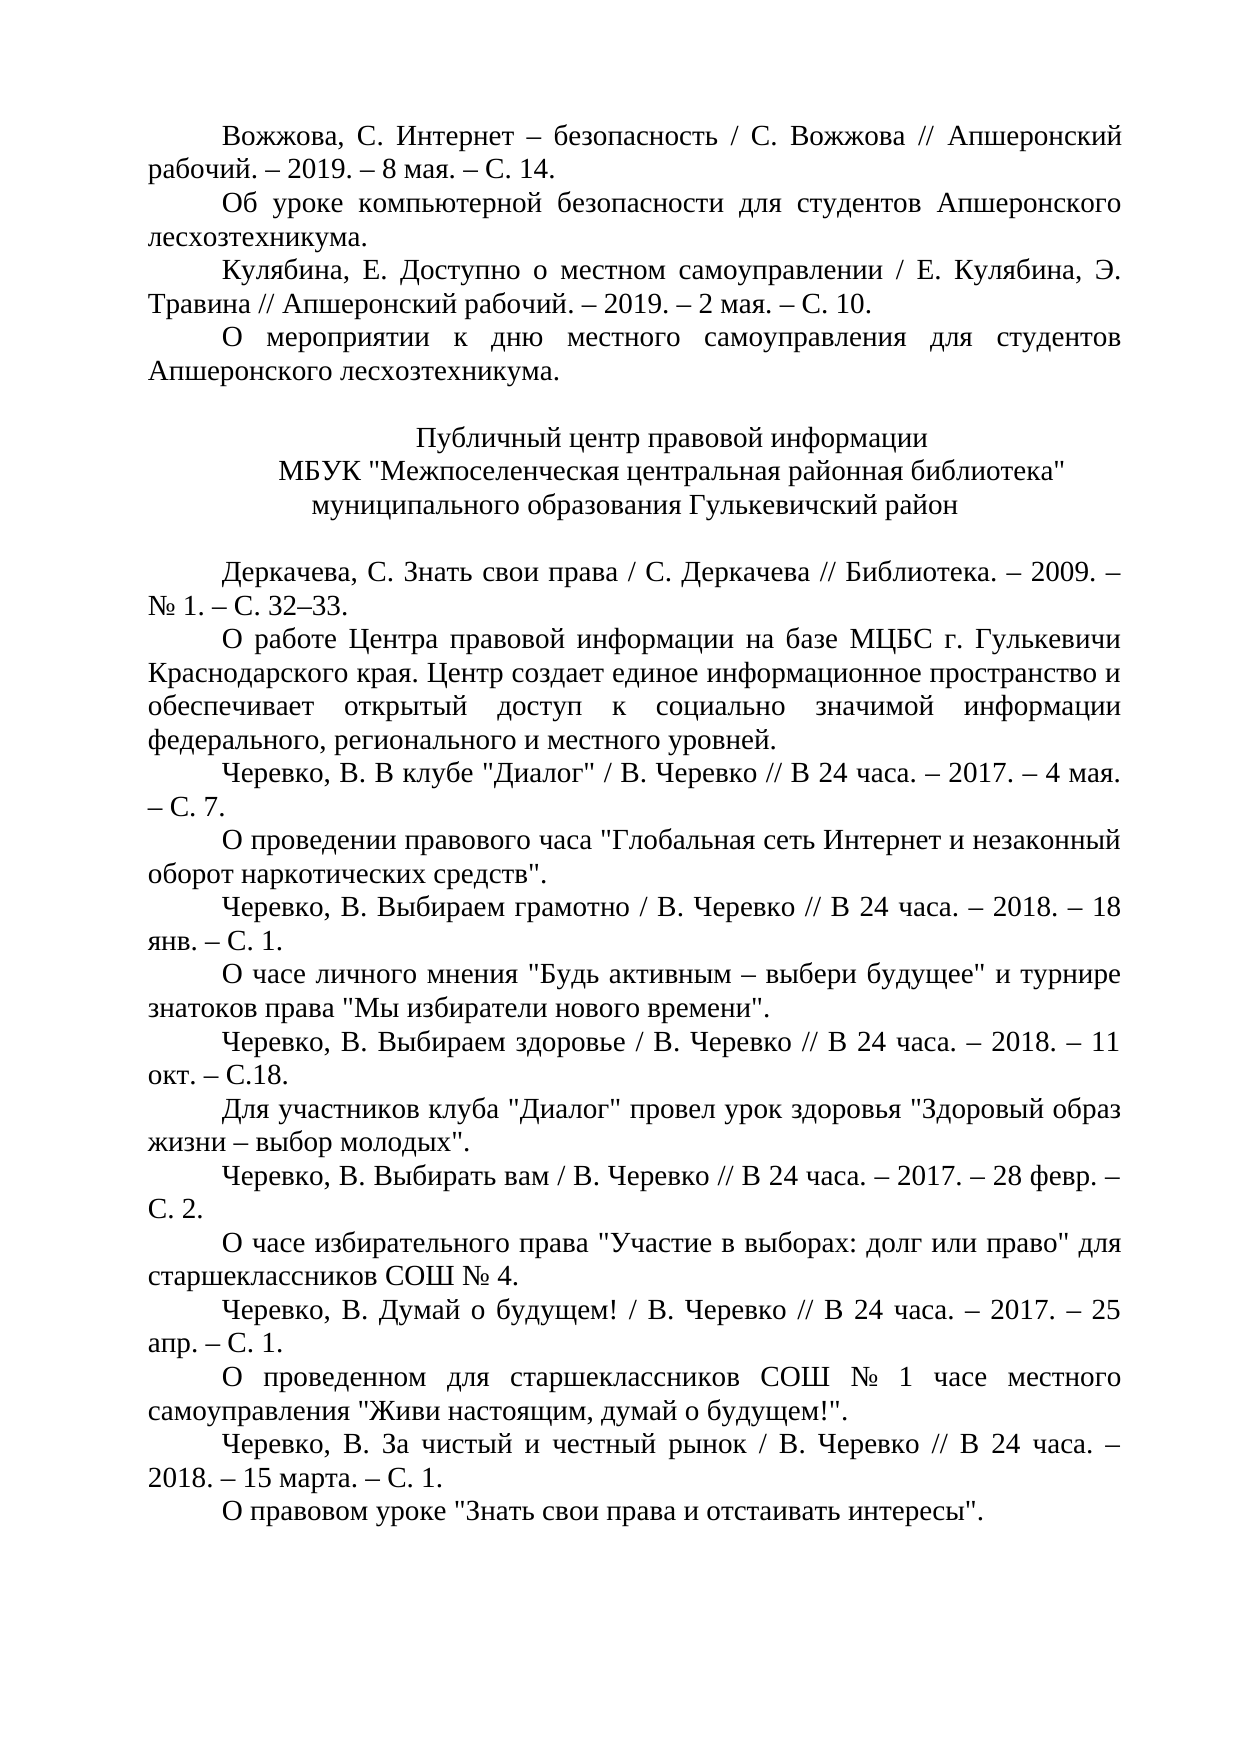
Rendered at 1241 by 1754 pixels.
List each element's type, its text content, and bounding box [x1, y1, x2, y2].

text Черевко, В. Думай о будущем! / В. Черевко // В 24 часа. – 2017. – 25 апр. – С. 1. [148, 1292, 1122, 1359]
text О проведении правового часа "Глобальная сеть Интернет и незаконный оборот наркотических средств". [148, 822, 1122, 889]
text О часе избирательного права "Участие в выборах: долг или право" для старшеклассников СОШ № 4. [148, 1225, 1122, 1292]
text Черевко, В. Выбирать вам / В. Черевко // В 24 часа. – 2017. – 28 февр. – С. 2. [148, 1158, 1122, 1225]
text Публичный центр правовой информации [148, 420, 1122, 453]
text О проведенном для старшеклассников СОШ № 1 часе местного самоуправления "Живи настоящим, думай о будущем!". [148, 1359, 1122, 1426]
text Об уроке компьютерной безопасности для студентов Апшеронского лесхозтехникума. [148, 185, 1122, 252]
text О работе Центра правовой информации на базе МЦБС г. Гулькевичи Краснодарского края. Центр создает единое информационное пространство и обеспечивает открытый доступ к социально значимой информации федерального, регионального и местного уровней. [148, 621, 1122, 755]
text О часе личного мнения "Будь активным – выбери будущее" и турнире знатоков права "Мы избиратели нового времени". [148, 957, 1122, 1024]
text Кулябина, Е. Доступно о местном самоуправлении / Е. Кулябина, Э. Травина // Апшеронский рабочий. – 2019. – 2 мая. – С. 10. [148, 252, 1122, 319]
text Деркачева, С. Знать свои права / С. Деркачева // Библиотека. – 2009. – № 1. – С. 32–33. [148, 554, 1122, 621]
text Вожжова, С. Интернет – безопасность / С. Вожжова // Апшеронский рабочий. – 2019. – 8 мая. – С. 14. [148, 118, 1122, 185]
text Черевко, В. В клубе "Диалог" / В. Черевко // В 24 часа. – 2017. – 4 мая. – С. 7. [148, 755, 1122, 822]
text Черевко, В. Выбираем здоровье / В. Черевко // В 24 часа. – 2018. – 11 окт. – С.18. [148, 1024, 1122, 1091]
text О мероприятии к дню местного самоуправления для студентов Апшеронского лесхозтехникума. [148, 319, 1122, 386]
text О правовом уроке "Знать свои права и отстаивать интересы". [148, 1493, 1122, 1527]
text МБУК "Межпоселенческая центральная районная библиотека" муниципального образования Гулькевичский район [148, 453, 1122, 521]
text Для участников клуба "Диалог" провел урок здоровья "Здоровый образ жизни – выбор молодых". [148, 1091, 1122, 1158]
text Черевко, В. Выбираем грамотно / В. Черевко // В 24 часа. – 2018. – 18 янв. – С. 1. [148, 889, 1122, 957]
text Черевко, В. За чистый и честный рынок / В. Черевко // В 24 часа. – 2018. – 15 марта. – С. 1. [148, 1426, 1122, 1493]
